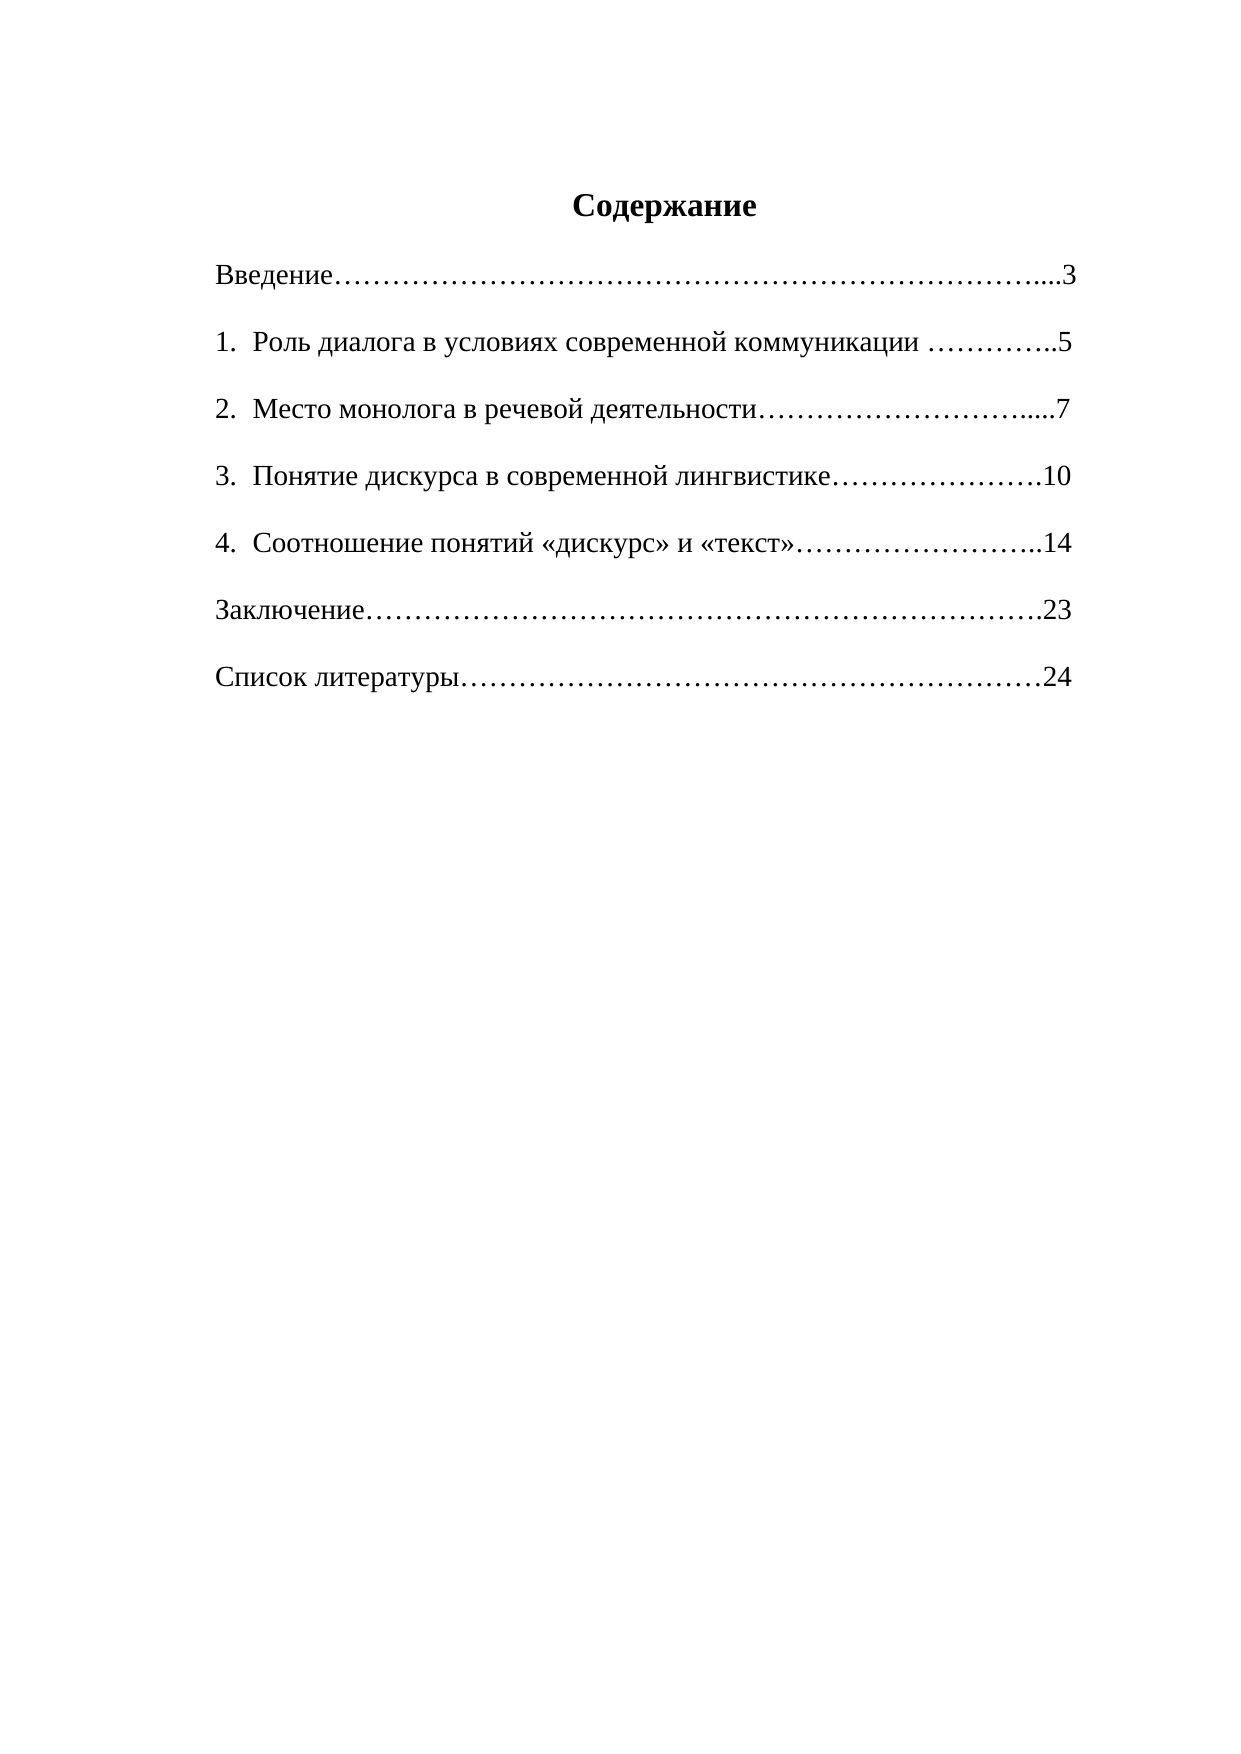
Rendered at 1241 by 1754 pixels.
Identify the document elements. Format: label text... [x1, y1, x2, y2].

list Роль диалога в условиях современной коммуникации …………..5 [215, 324, 1152, 358]
list Понятие дискурса в современной лингвистике………………….10 [215, 458, 1152, 492]
text Заключение…………………………………………………………….23 [215, 592, 1152, 626]
text Список литературы……………………………………………………24 [215, 659, 1152, 693]
text Содержание [177, 185, 1152, 223]
text Введение………………………………………………………………....3 [215, 257, 1152, 291]
list Место монолога в речевой деятельности……………………….....7 [215, 391, 1152, 425]
list Соотношение понятий «дискурс» и «текст»……………………..14 [215, 525, 1152, 559]
